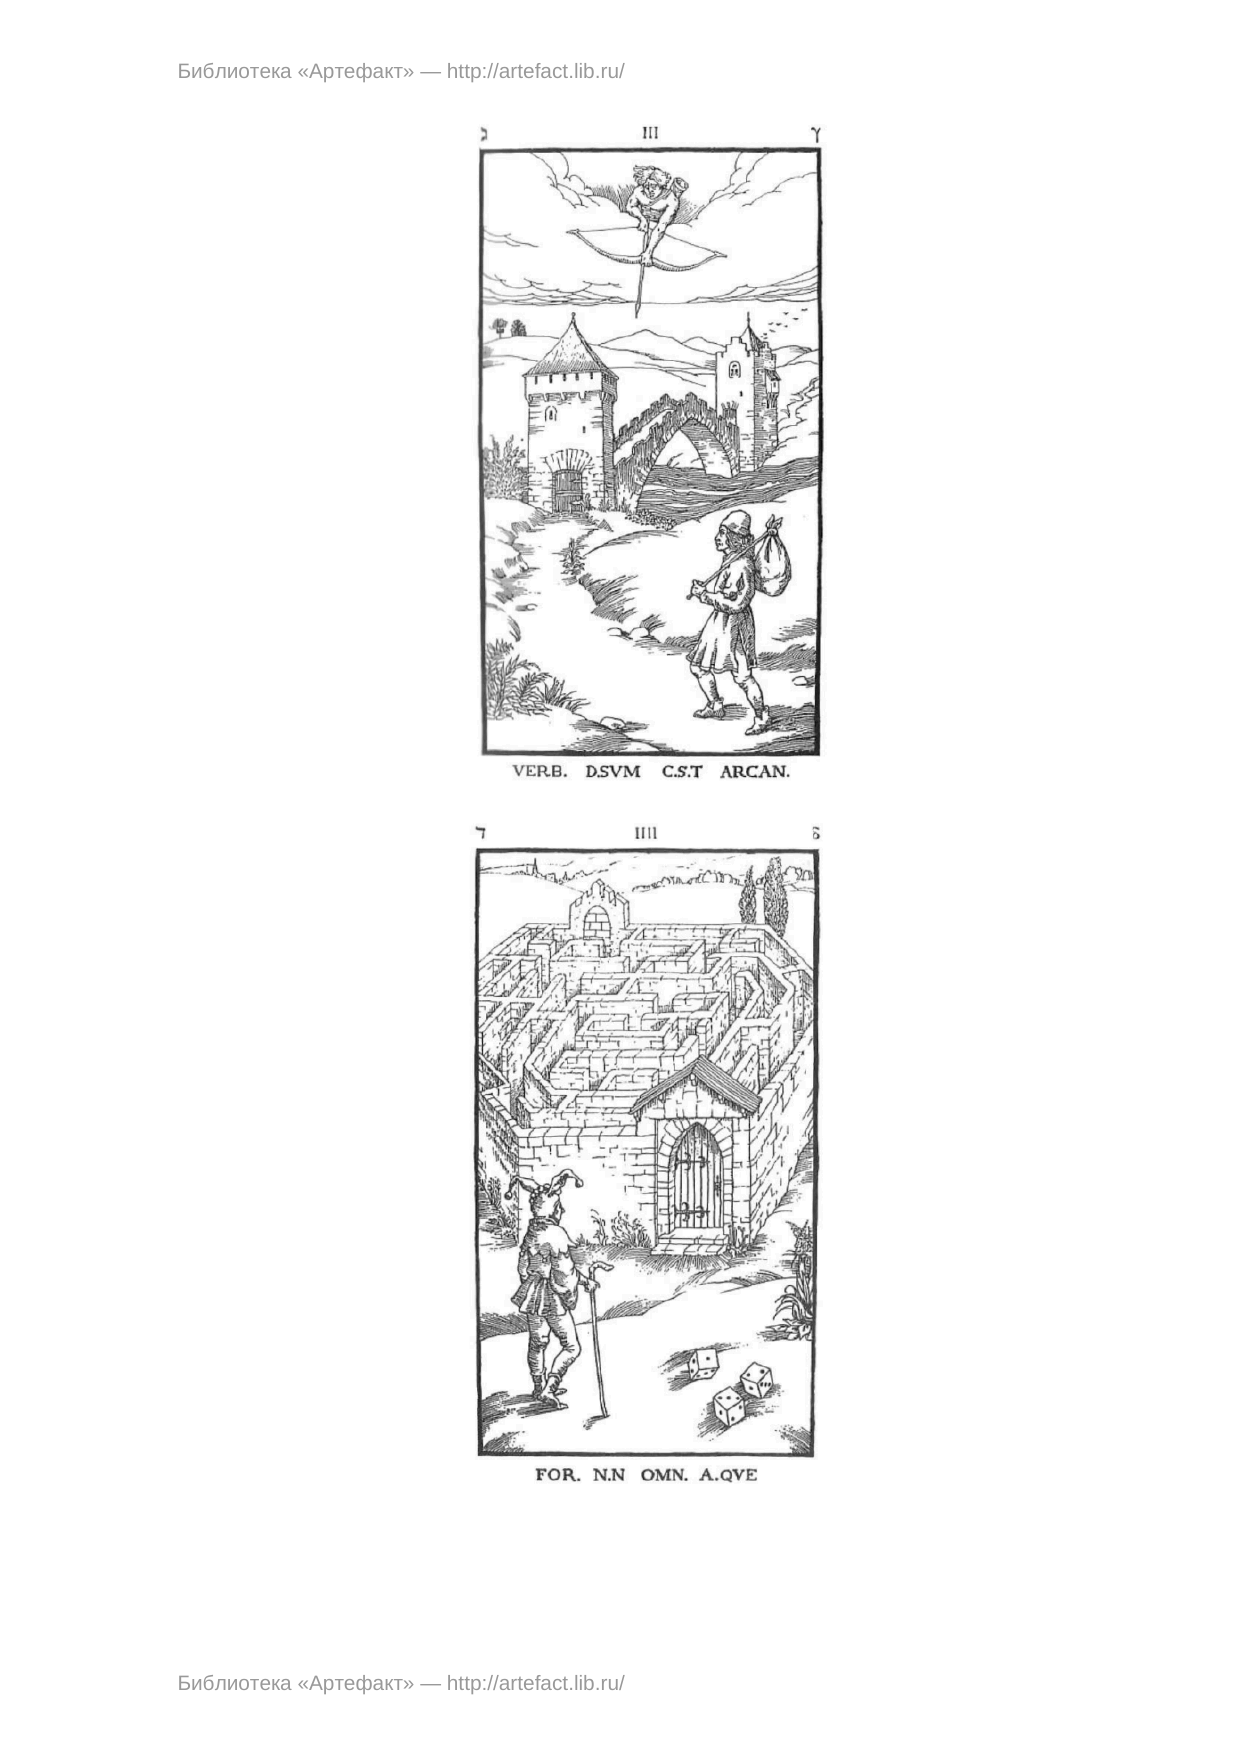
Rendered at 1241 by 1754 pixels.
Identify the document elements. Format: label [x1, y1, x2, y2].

picture [471, 118, 828, 789]
picture [469, 817, 830, 1489]
